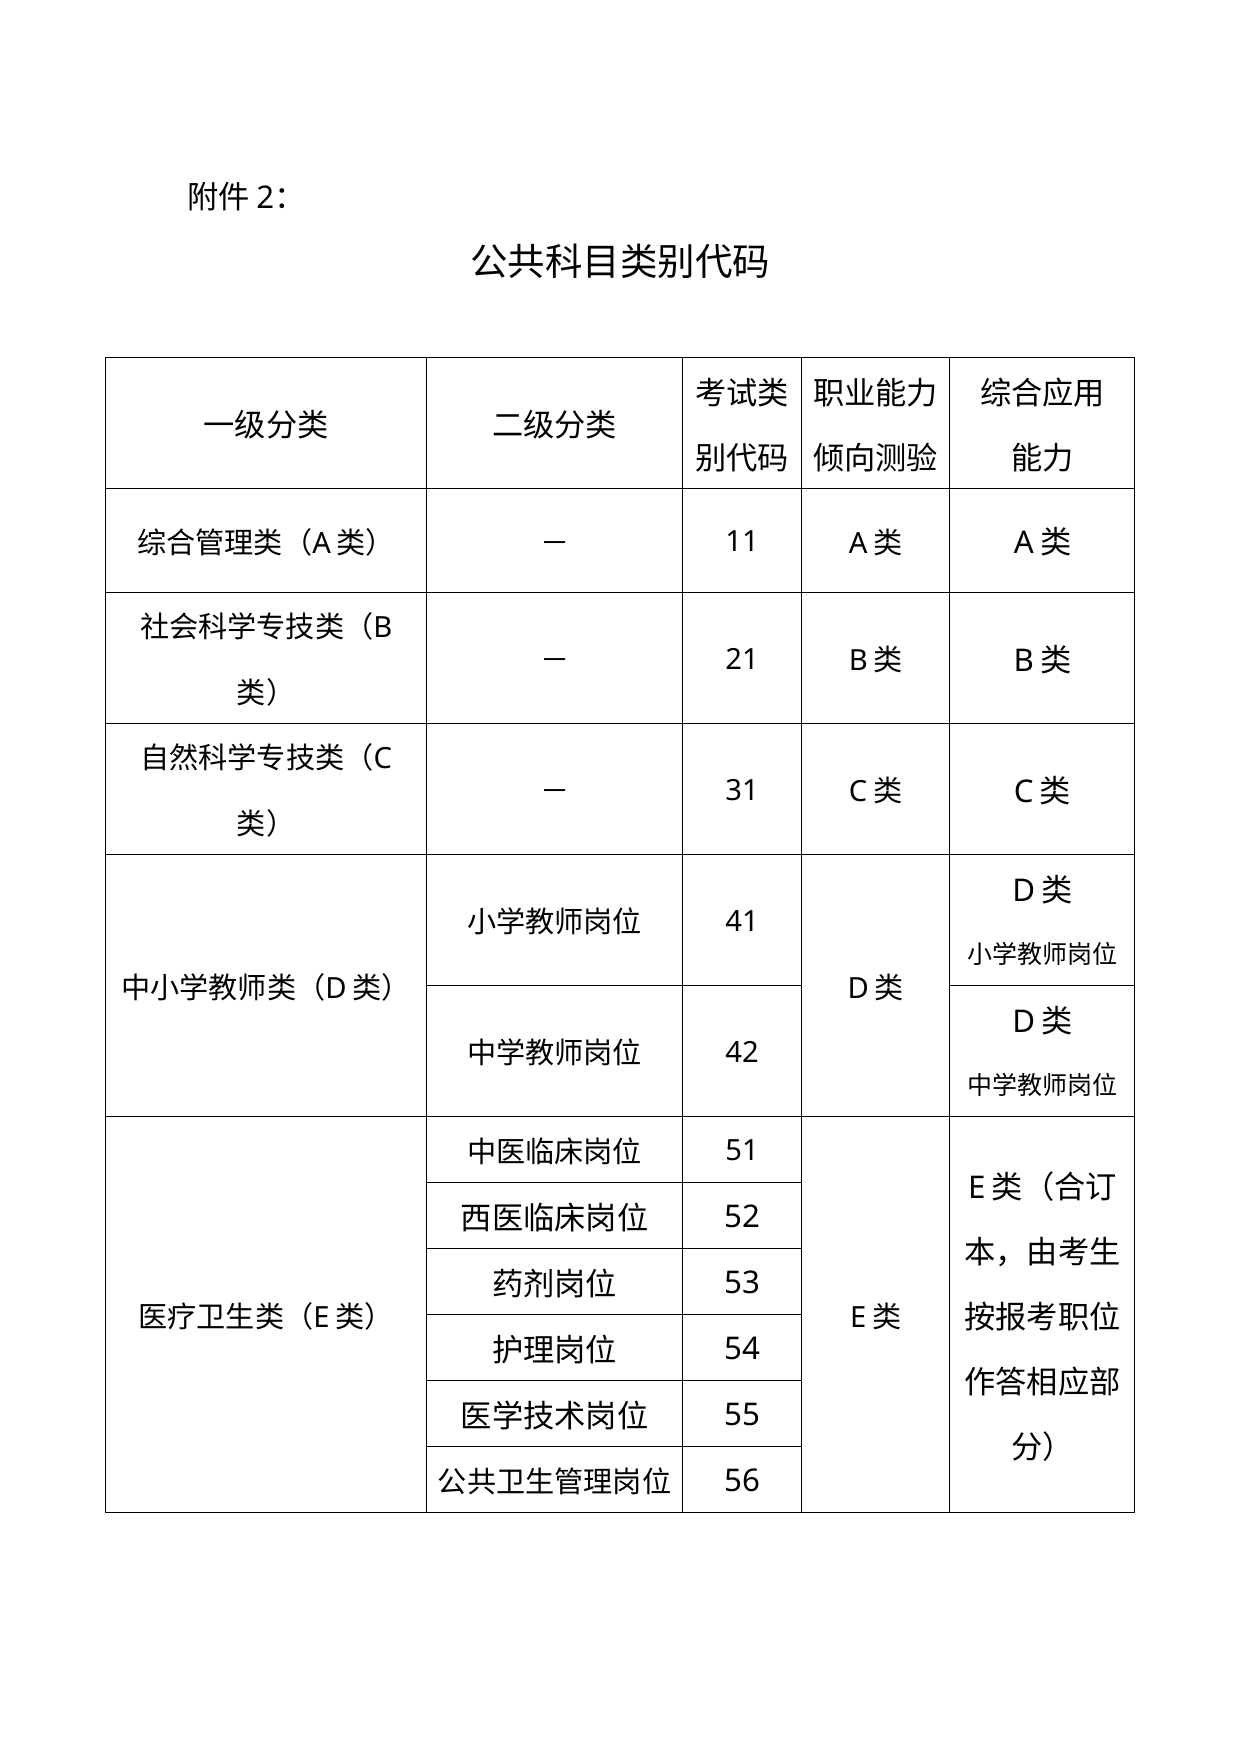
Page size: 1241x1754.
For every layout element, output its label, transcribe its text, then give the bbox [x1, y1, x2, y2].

table_cell 52 [683, 1183, 801, 1248]
table_cell 药剂岗位 [427, 1249, 682, 1314]
table_cell 11 [683, 489, 801, 592]
table_header 二级分类 [427, 358, 682, 488]
table_cell 41 [683, 855, 801, 985]
table_cell 51 [683, 1117, 801, 1182]
table_cell E类（合订本，由考生按报考职位作答相应部分） [950, 1117, 1134, 1512]
table_cell E类 [802, 1117, 949, 1512]
table_cell 54 [683, 1315, 801, 1380]
table_cell D类 小学教师岗位 [950, 855, 1134, 985]
table_cell A类 [950, 489, 1134, 592]
table_cell 自然科学专技类（C类） [106, 724, 426, 854]
table_cell － [427, 489, 682, 592]
table_cell C类 [950, 724, 1134, 854]
table_cell 53 [683, 1249, 801, 1314]
table_cell 42 [683, 986, 801, 1116]
table_header 综合应用 能力 [950, 358, 1134, 488]
table_cell 西医临床岗位 [427, 1183, 682, 1248]
table_cell 护理岗位 [427, 1315, 682, 1380]
table_cell D类 [802, 855, 949, 1116]
table_cell － [427, 724, 682, 854]
table_cell 公共卫生管理岗位 [427, 1447, 682, 1512]
table_header 职业能力倾向测验 [802, 358, 949, 488]
table_cell － [427, 593, 682, 723]
table_cell 31 [683, 724, 801, 854]
table_cell A类 [802, 489, 949, 592]
table_cell 医疗卫生类（E类） [106, 1117, 426, 1512]
table_header 考试类别代码 [683, 358, 801, 488]
table_cell 55 [683, 1381, 801, 1446]
table_cell B类 [802, 593, 949, 723]
text 公共科目类别代码 [187, 227, 1053, 292]
table_cell D类 中学教师岗位 [950, 986, 1134, 1116]
table_cell 中小学教师类（D类） [106, 855, 426, 1116]
text 附件2： [187, 162, 1053, 227]
table_cell 小学教师岗位 [427, 855, 682, 985]
table_header 一级分类 [106, 358, 426, 488]
table_cell 56 [683, 1447, 801, 1512]
table_cell B类 [950, 593, 1134, 723]
table_cell 综合管理类（A类） [106, 489, 426, 592]
table_cell 中学教师岗位 [427, 986, 682, 1116]
table_cell 21 [683, 593, 801, 723]
table_cell 社会科学专技类（B类） [106, 593, 426, 723]
table_cell 中医临床岗位 [427, 1117, 682, 1182]
table_cell 医学技术岗位 [427, 1381, 682, 1446]
table_cell C类 [802, 724, 949, 854]
